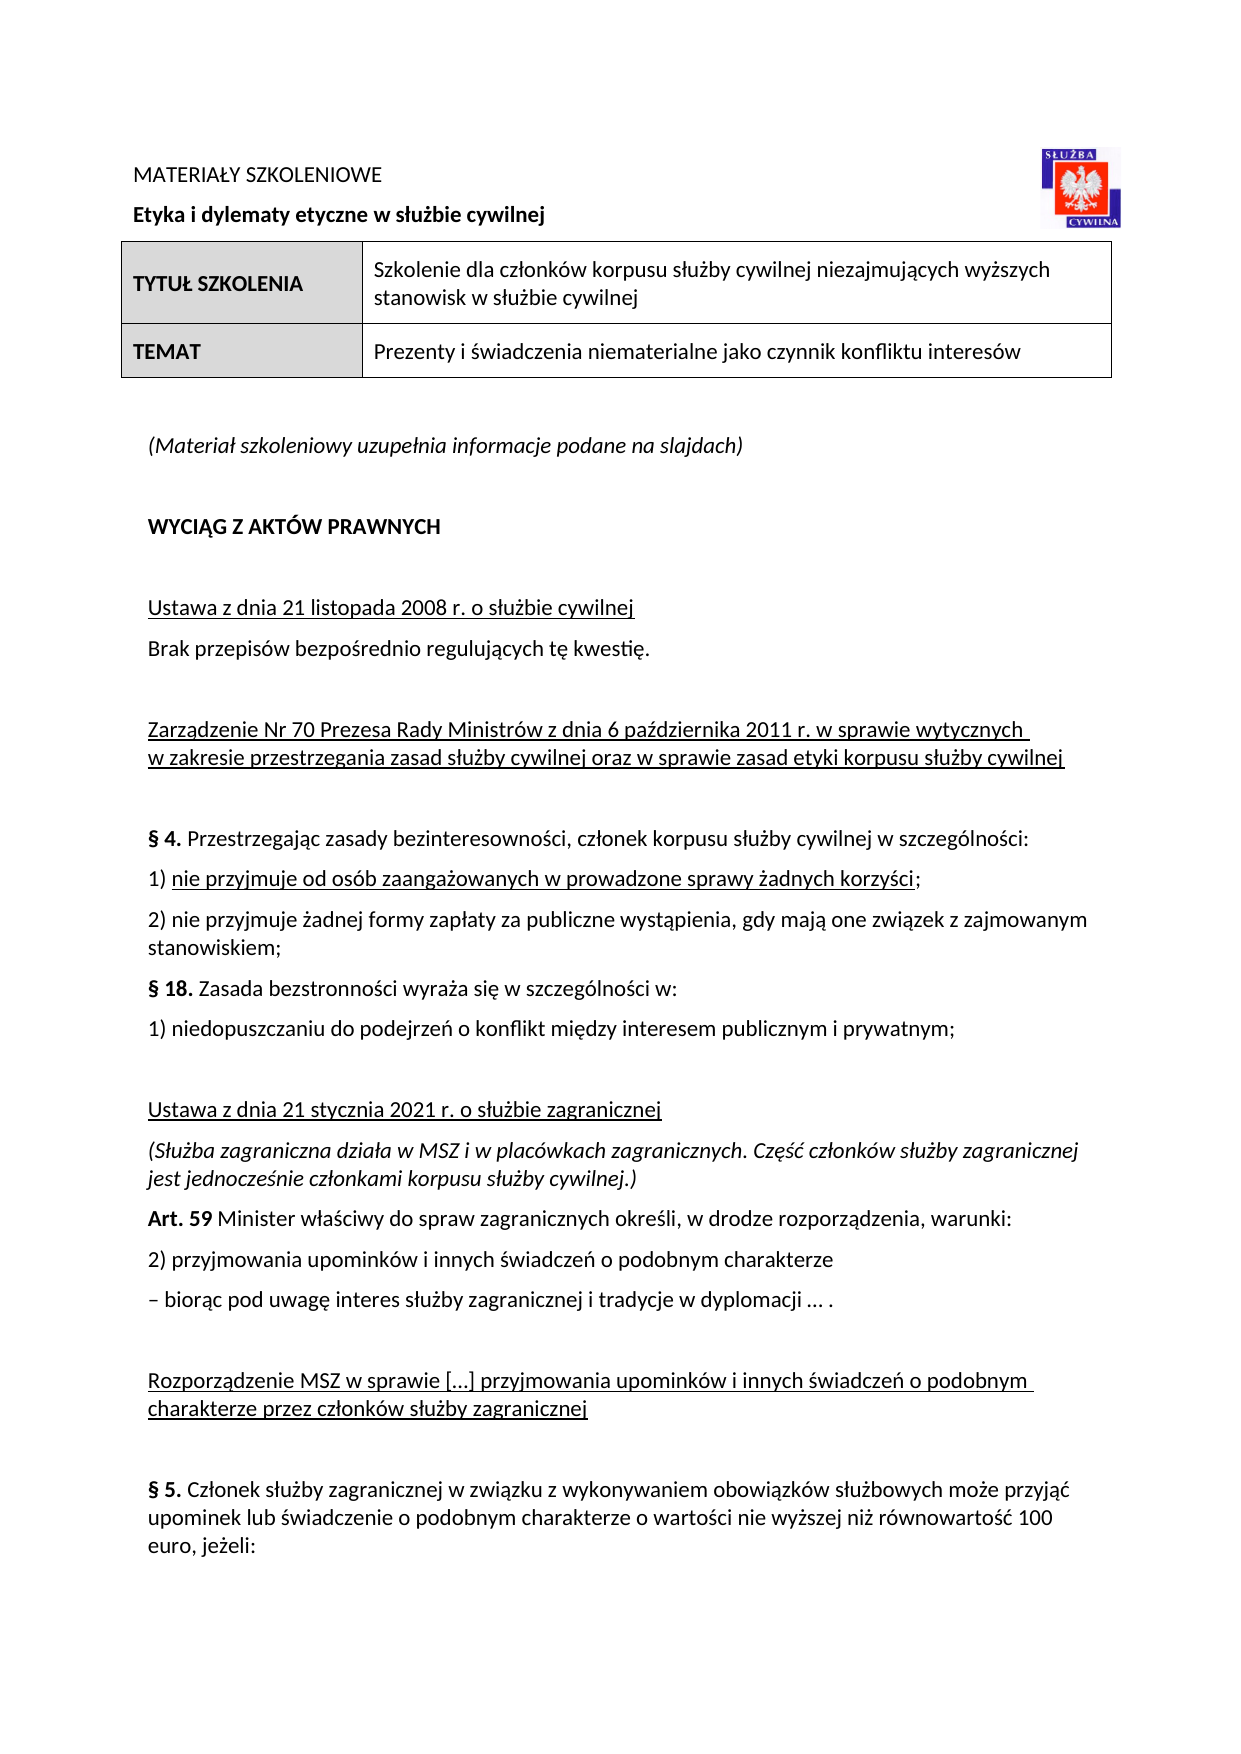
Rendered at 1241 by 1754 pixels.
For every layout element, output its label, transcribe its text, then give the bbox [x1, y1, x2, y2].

text Ustawa z dnia 21 listopada 2008 r. o służbie cywilnej [148, 593, 1093, 621]
text 1) niedopuszczaniu do podejrzeń o konflikt między interesem publicznym i prywatnym; [148, 1014, 1093, 1042]
text – biorąc pod uwagę interes służby zagranicznej i tradycje w dyplomacji … . [148, 1285, 1093, 1313]
table_header Szkolenie dla członków korpusu służby cywilnej niezajmujących wyższych stanowisk w służbie cywilnej [363, 242, 1111, 323]
text Etyka i dylematy etyczne w służbie cywilnej [133, 201, 1040, 229]
text MATERIAŁY SZKOLENIOWE [133, 160, 1040, 188]
text Zarządzenie Nr 70 Prezesa Rady Ministrów z dnia 6 października 2011 r. w sprawie wytycznych w zakresie przestrzegania zasad służby cywilnej oraz w sprawie zasad etyki korpusu służby cywilnej [148, 715, 1093, 771]
text Rozporządzenie MSZ w sprawie […] przyjmowania upominków i innych świadczeń o podobnym charakterze przez członków służby zagranicznej [148, 1366, 1093, 1422]
text § 4. Przestrzegając zasady bezinteresowności, członek korpusu służby cywilnej w szczególności: [148, 824, 1093, 852]
table_cell Prezenty i świadczenia niematerialne jako czynnik konfliktu interesów [363, 324, 1111, 377]
text 1) nie przyjmuje od osób zaangażowanych w prowadzone sprawy żadnych korzyści; [148, 864, 1093, 893]
text Art. 59 Minister właściwy do spraw zagranicznych określi, w drodze rozporządzenia, warunki: [148, 1204, 1093, 1232]
text Ustawa z dnia 21 stycznia 2021 r. o służbie zagranicznej [148, 1095, 1093, 1123]
picture [1040, 147, 1122, 229]
text 2) przyjmowania upominków i innych świadczeń o podobnym charakterze [148, 1245, 1093, 1273]
text § 18. Zasada bezstronności wyraża się w szczególności w: [148, 974, 1093, 1002]
text (Służba zagraniczna działa w MSZ i w placówkach zagranicznych. Część członków służby zagranicznej jest jednocześnie członkami korpusu służby cywilnej.) [148, 1136, 1093, 1192]
text Brak przepisów bezpośrednio regulujących tę kwestię. [148, 634, 1093, 662]
table_header TYTUŁ SZKOLENIA [122, 242, 362, 323]
text 2) nie przyjmuje żadnej formy zapłaty za publiczne wystąpienia, gdy mają one związek z zajmowanym stanowiskiem; [148, 905, 1093, 961]
text (Materiał szkoleniowy uzupełnia informacje podane na slajdach) [148, 431, 1093, 459]
table_cell TEMAT [122, 324, 362, 377]
text WYCIĄG Z AKTÓW PRAWNYCH [148, 512, 1093, 540]
text § 5. Członek służby zagranicznej w związku z wykonywaniem obowiązków służbowych może przyjąć upominek lub świadczenie o podobnym charakterze o wartości nie wyższej niż równowartość 100 euro, jeżeli: [148, 1475, 1093, 1559]
